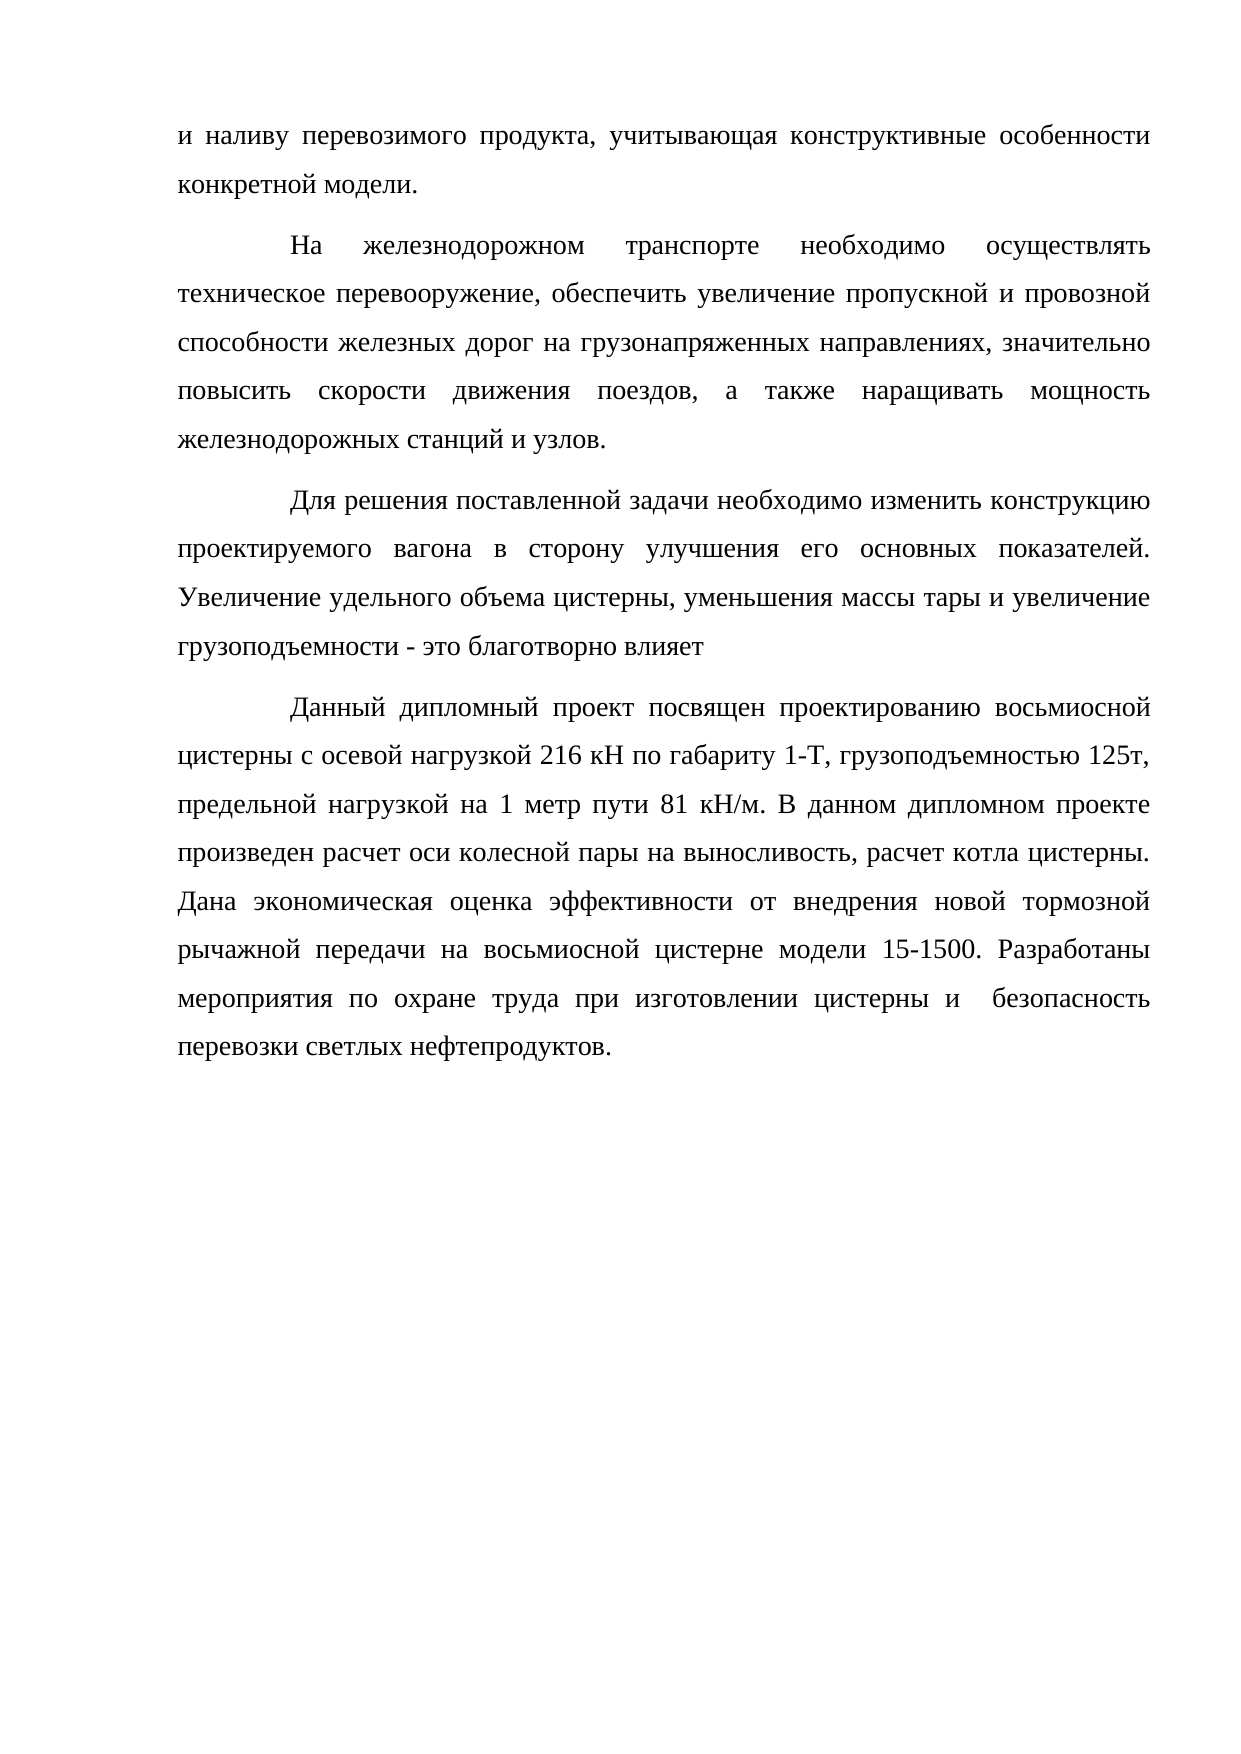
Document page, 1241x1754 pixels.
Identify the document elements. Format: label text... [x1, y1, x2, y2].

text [177, 118, 1152, 199]
text Для решения поставленной задачи необходимо изменить конструкцию проектируемого вагона в сторону улучшения его основных показателей. Увеличение удельного объема цистерны, уменьшения массы тары и увеличение грузоподъемности - это благотворно влияет [177, 483, 1152, 661]
text На железнодорожном транспорте необходимо осуществлять техническое перевооружение, обеспечить увеличение пропускной и провозной способности железных дорог на грузонапряженных направлениях, значительно повысить скорости движения поездов, а также наращивать мощность железнодорожных станций и узлов. [177, 228, 1152, 454]
text Данный дипломный проект посвящен проектированию восьмиосной цистерны с осевой нагрузкой 216 кН по габариту 1-Т, грузоподъемностью 125т, предельной нагрузкой на 1 метр пути 81 кН/м. В данном дипломном проекте произведен расчет оси колесной пары на выносливость, расчет котла цистерны. Дана экономическая оценка эффективности от внедрения новой тормозной рычажной передачи на восьмиосной цистерне модели 15-1500. Разработаны мероприятия по охране труда при изготовлении цистерны и безопасность перевозки светлых нефтепродуктов. [177, 689, 1152, 1062]
